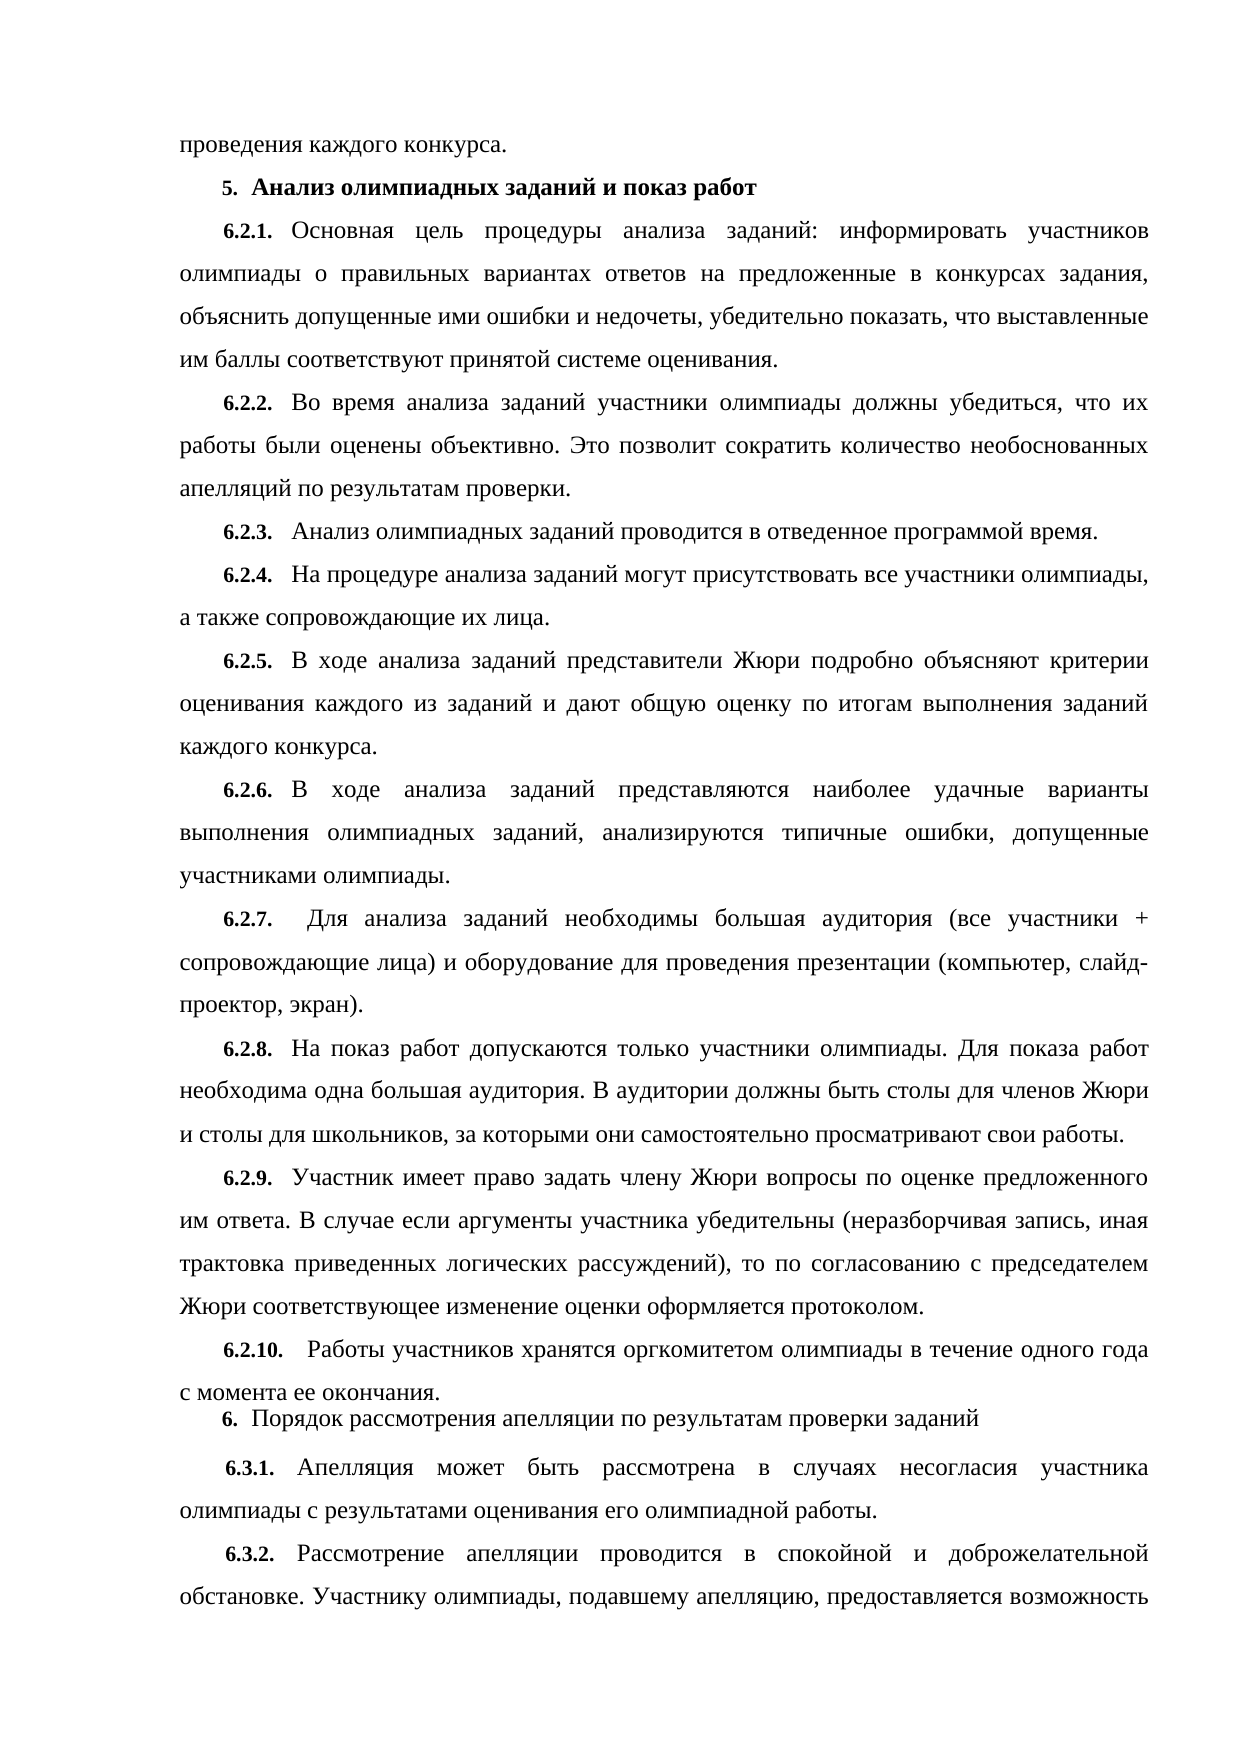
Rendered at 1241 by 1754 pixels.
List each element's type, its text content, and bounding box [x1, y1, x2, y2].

list Во время анализа заданий участники олимпиады должны убедиться, что их работы были оценены объективно. Это позволит сократить количество необоснованных апелляций по результатам проверки. [179, 376, 1149, 505]
list Анализ олимпиадных заданий и показ работ [222, 161, 1152, 204]
list На показ работ допускаются только участники олимпиады. Для показа работ необходима одна большая аудитория. В аудитории должны быть столы для членов Жюри и столы для школьников, за которыми они самостоятельно просматривают свои работы. [179, 1022, 1149, 1151]
list Порядок рассмотрения апелляции по результатам проверки заданий [222, 1409, 1152, 1431]
list Для анализа заданий необходимы большая аудитория (все участники + сопровождающие лица) и оборудование для проведения презентации (компьютер, слайд- проектор, экран). [179, 892, 1149, 1022]
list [179, 118, 1149, 161]
list Участник имеет право задать члену Жюри вопросы по оценке предложенного им ответа. В случае если аргументы участника убедительны (неразборчивая запись, иная трактовка приведенных логических рассуждений), то по согласованию с председателем Жюри соответствующее изменение оценки оформляется протоколом. [179, 1151, 1149, 1323]
list В ходе анализа заданий представляются наиболее удачные варианты выполнения олимпиадных заданий, анализируются типичные ошибки, допущенные участниками олимпиады. [179, 763, 1149, 892]
list В ходе анализа заданий представители Жюри подробно объясняют критерии оценивания каждого из заданий и дают общую оценку по итогам выполнения заданий каждого конкурса. [179, 634, 1149, 763]
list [179, 1527, 1149, 1613]
list Анализ олимпиадных заданий проводится в отведенное программой время. [179, 505, 1152, 548]
list Апелляция может быть рассмотрена в случаях несогласия участника олимпиады с результатами оценивания его олимпиадной работы. [179, 1441, 1149, 1527]
list Работы участников хранятся оргкомитетом олимпиады в течение одного года с момента ее окончания. [179, 1323, 1149, 1409]
list Основная цель процедуры анализа заданий: информировать участников олимпиады о правильных вариантах ответов на предложенные в конкурсах задания, объяснить допущенные ими ошибки и недочеты, убедительно показать, что выставленные им баллы соответствуют принятой системе оценивания. [179, 204, 1149, 376]
list На процедуре анализа заданий могут присутствовать все участники олимпиады, а также сопровождающие их лица. [179, 548, 1149, 634]
